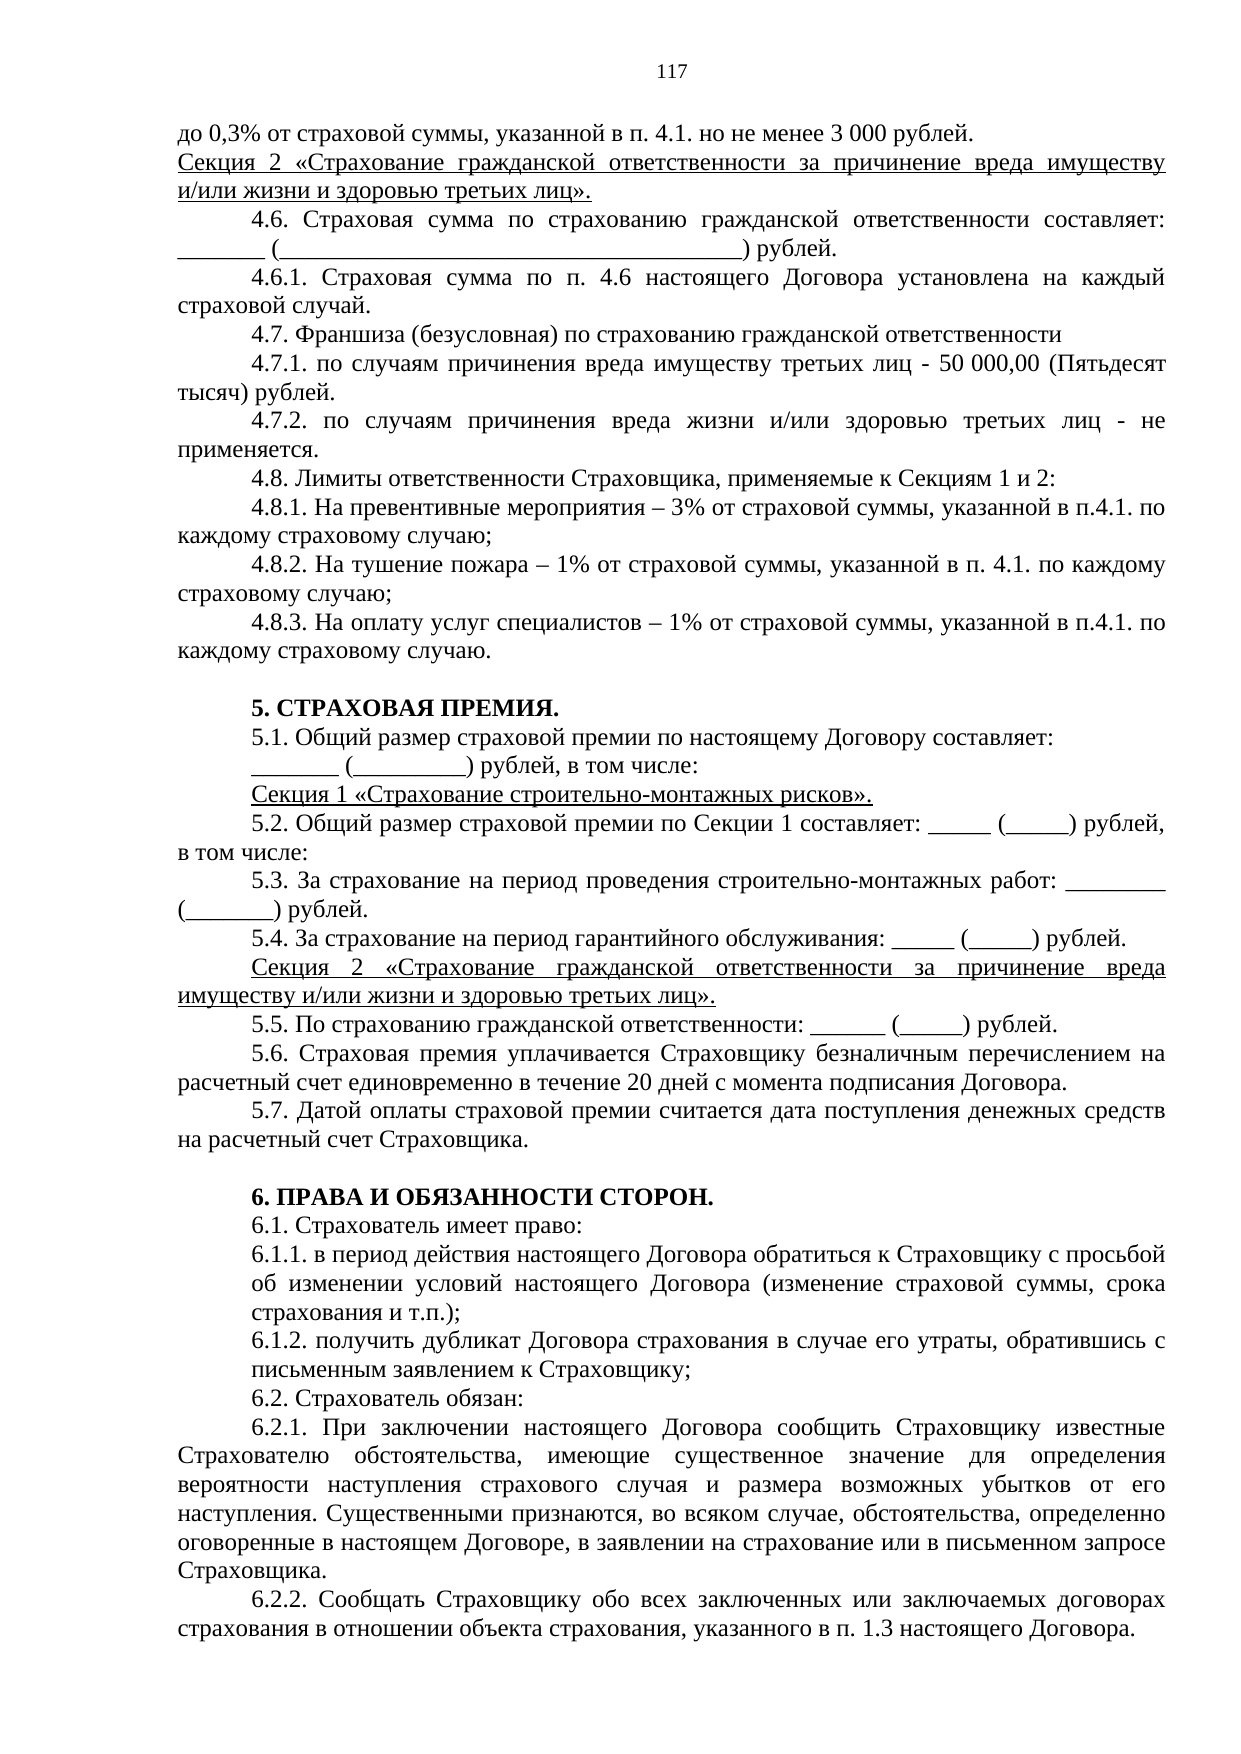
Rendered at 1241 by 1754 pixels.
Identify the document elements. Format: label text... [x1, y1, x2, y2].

text 6.2. Страхователь обязан: [177, 1383, 1166, 1412]
text Секция 2 «Страхование гражданской ответственности за причинение вреда имуществу и/или жизни и здоровью третьих лиц». [177, 952, 1166, 1009]
text Секция 2 «Страхование гражданской ответственности за причинение вреда имуществу и/или жизни и здоровью третьих лиц». [177, 147, 1166, 172]
text 6.1.2. получить дубликат Договора страхования в случае его утраты, обратившись с письменным заявлением к Страховщику; [251, 1326, 1166, 1383]
text 4.8.3. На оплату услуг специалистов – 1% от страховой суммы, указанной в п.4.1. по каждому страховому случаю. [177, 607, 1166, 664]
text 4.6. Страховая сумма по страхованию гражданской ответственности составляет: _______ (_____________________________________) рублей. [177, 204, 1166, 262]
text 4.8. Лимиты ответственности Страховщика, применяемые к Секциям 1 и 2: [177, 463, 1166, 492]
text 5.5. По страхованию гражданской ответственности: ______ (_____) рублей. [177, 1009, 1166, 1038]
text 6.1. Страхователь имеет право: [177, 1211, 1166, 1239]
text 6.2.1. При заключении настоящего Договора сообщить Страховщику известные Страхователю обстоятельства, имеющие существенное значение для определения вероятности наступления страхового случая и размера возможных убытков от его наступления. Существенными признаются, во всяком случае, обстоятельства, определенно оговоренные в настоящем Договоре, в заявлении на страхование или в письменном запросе Страховщика. [177, 1412, 1166, 1584]
text 4.7. Франшиза (безусловная) по страхованию гражданской ответственности [177, 319, 1166, 348]
text 5.6. Страховая премия уплачивается Страховщику безналичным перечислением на расчетный счет единовременно в течение 20 дней с момента подписания Договора. [177, 1038, 1166, 1096]
text 4.8.1. На превентивные мероприятия – 3% от страховой суммы, указанной в п.4.1. по каждому страховому случаю; [177, 492, 1166, 549]
text 5.4. За страхование на период гарантийного обслуживания: _____ (_____) рублей. [177, 923, 1166, 952]
text 4.6.1. Страховая сумма по п. 4.6 настоящего Договора установлена на каждый страховой случай. [177, 262, 1166, 319]
text _______ (_________) рублей, в том числе: [177, 751, 1166, 779]
text 4.7.2. по случаям причинения вреда жизни и/или здоровью третьих лиц - не применяется. [177, 406, 1166, 463]
text 5.1. Общий размер страховой премии по настоящему Договору составляет: [177, 722, 1166, 751]
text 5.3. За страхование на период проведения строительно-монтажных работ: ________ (_______) рублей. [177, 866, 1166, 923]
text 6.1.1. в период действия настоящего Договора обратиться к Страховщику с просьбой об изменении условий настоящего Договора (изменение страховой суммы, срока страхования и т.п.); [251, 1239, 1166, 1326]
text Секция 2 «Страхование гражданской ответственности за причинение вреда имуществу и/или жизни и здоровью третьих лиц». [177, 173, 1166, 204]
text до 0,3% от страховой суммы, указанной в п. 4.1. но не менее 3 000 рублей. [177, 118, 1166, 147]
text 6. ПРАВА И ОБЯЗАННОСТИ СТОРОН. [177, 1182, 1166, 1211]
text 5.2. Общий размер страховой премии по Секции 1 составляет: _____ (_____) рублей, в том числе: [177, 808, 1166, 866]
text 5. СТРАХОВАЯ ПРЕМИЯ. [177, 693, 1166, 722]
text 4.8.2. На тушение пожара – 1% от страховой суммы, указанной в п. 4.1. по каждому страховому случаю; [177, 549, 1166, 607]
text 5.7. Датой оплаты страховой премии считается дата поступления денежных средств на расчетный счет Страховщика. [177, 1096, 1166, 1153]
text Секция 1 «Страхование строительно-монтажных рисков». [177, 779, 1166, 808]
text 6.2.2. Сообщать Страховщику обо всех заключенных или заключаемых договорах страхования в отношении объекта страхования, указанного в п. 1.3 настоящего Договора. [177, 1584, 1166, 1642]
text 4.7.1. по случаям причинения вреда имуществу третьих лиц - 50 000,00 (Пятьдесят тысяч) рублей. [177, 348, 1166, 406]
